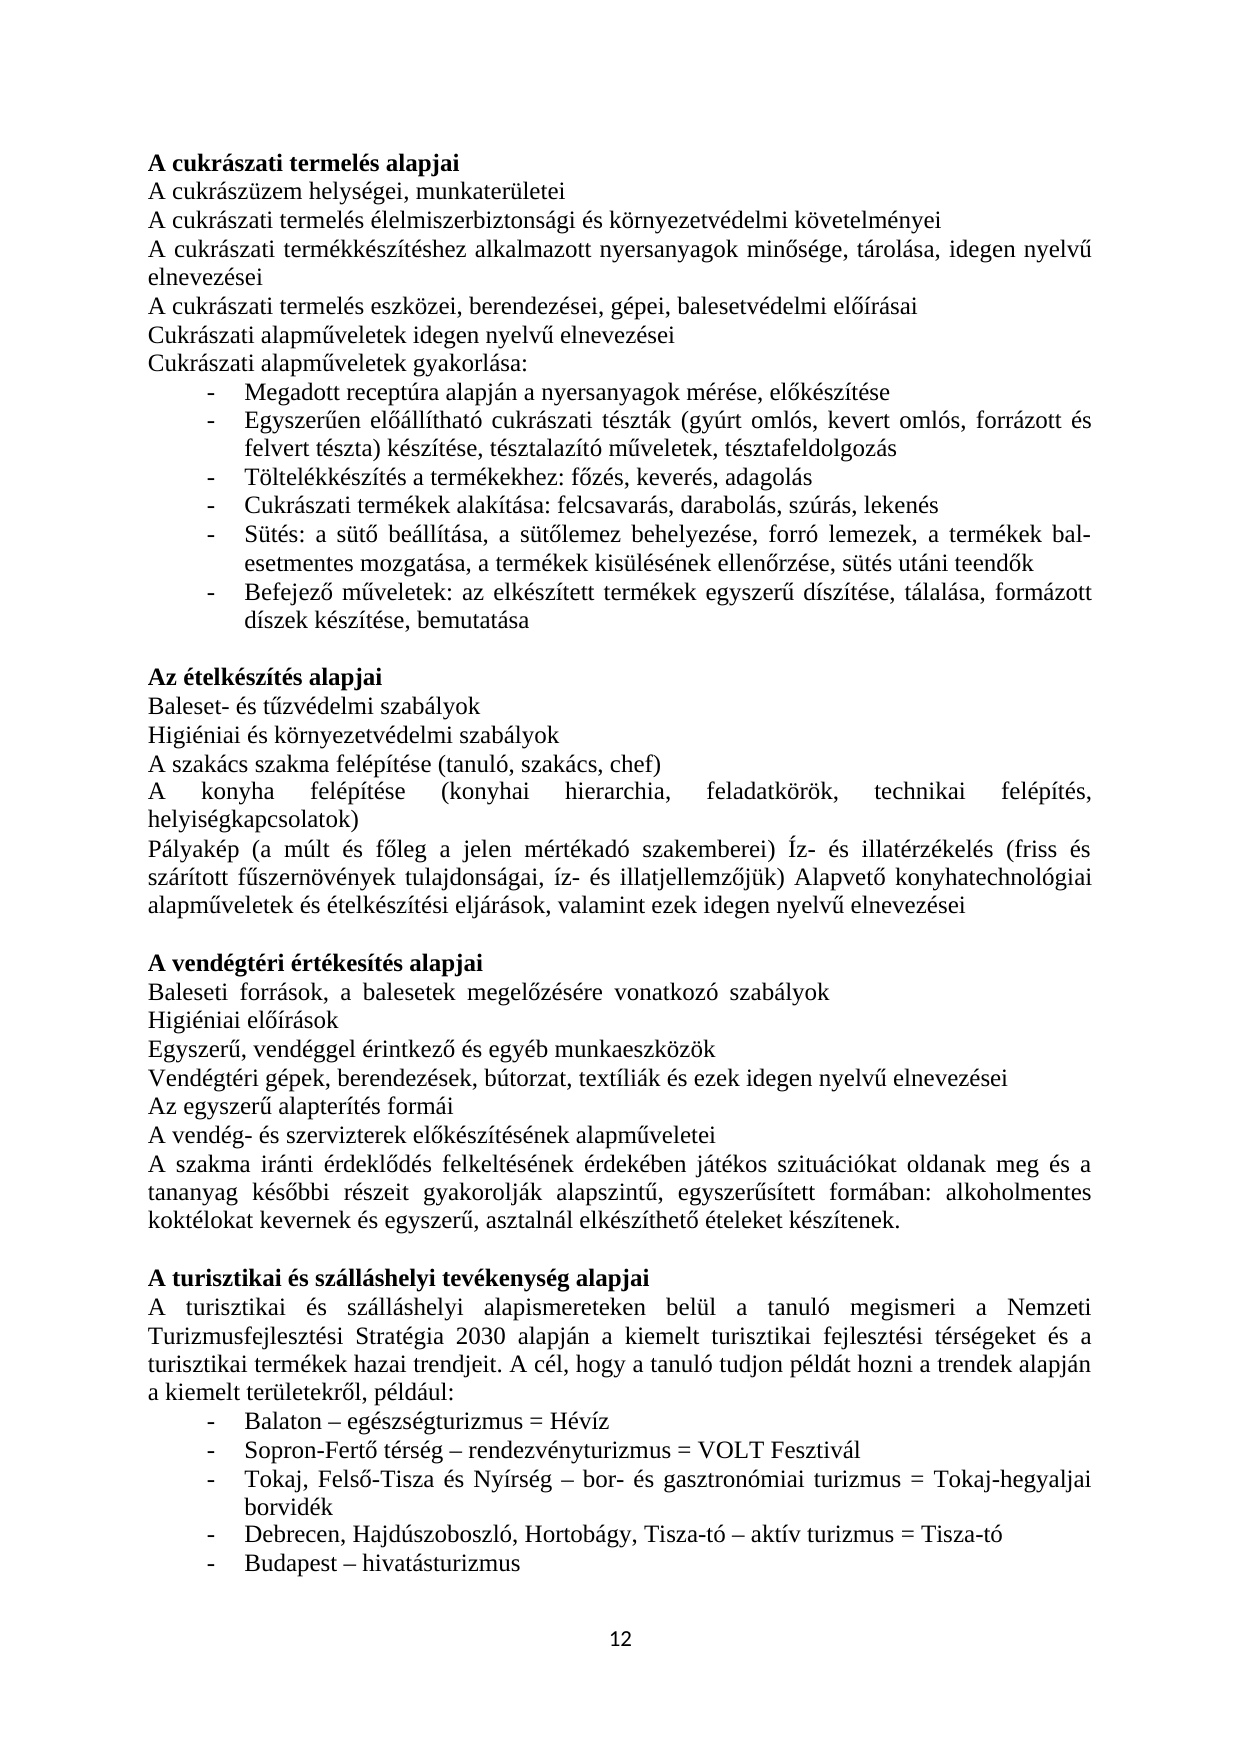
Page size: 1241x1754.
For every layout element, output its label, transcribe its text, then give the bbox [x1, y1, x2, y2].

text Az egyszerű alapterítés formái [148, 1092, 1038, 1120]
text Baleseti források, a balesetek megelőzésére vonatkozó szabályok Higiéniai előírások [148, 978, 830, 1034]
list Balaton – egészségturizmus = Hévíz [207, 1406, 1093, 1435]
list Egyszerűen előállítható cukrászati tészták (gyúrt omlós, kevert omlós, forrázott és felvert tészta) készítése, tésztalazító műveletek, tésztafeldolgozás [207, 406, 1093, 462]
list Tokaj, Felső-Tisza és Nyírség – bor- és gasztronómiai turizmus = Tokaj-hegyaljai borvidék [207, 1465, 1093, 1521]
text A szakma iránti érdeklődés felkeltésének érdekében játékos szituációkat oldanak meg és a tananyag későbbi részeit gyakorolják alapszintű, egyszerűsített formában: alkoholmentes koktélokat kevernek és egyszerű, asztalnál elkészíthető ételeket készítenek. [148, 1150, 1093, 1234]
text Cukrászati alapműveletek idegen nyelvű elnevezései [148, 320, 1093, 348]
text A cukrászüzem helységei, munkaterületei [148, 176, 1093, 205]
list Megadott receptúra alapján a nyersanyagok mérése, előkészítése [207, 377, 1093, 406]
text A cukrászati termékkészítéshez alkalmazott nyersanyagok minősége, tárolása, idegen nyelvű elnevezései [148, 235, 1093, 291]
list Budapest – hivatásturizmus [207, 1548, 1093, 1577]
text Vendégtéri gépek, berendezések, bútorzat, textíliák és ezek idegen nyelvű elnevezései [148, 1064, 1038, 1092]
list Befejező műveletek: az elkészített termékek egyszerű díszítése, tálalása, formázott díszek készítése, bemutatása [207, 578, 1093, 633]
text A cukrászati termelés alapjai [148, 148, 1093, 176]
text Egyszerű, vendéggel érintkező és egyéb munkaeszközök [148, 1034, 1093, 1063]
list Debrecen, Hajdúszoboszló, Hortobágy, Tisza-tó – aktív turizmus = Tisza-tó [207, 1521, 1093, 1548]
text Higiéniai és környezetvédelmi szabályok [148, 720, 1093, 749]
list Sütés: a sütő beállítása, a sütőlemez behelyezése, forró lemezek, a termékek bal-esetmentes mozgatása, a termékek kisülésének ellenőrzése, sütés utáni teendők [207, 521, 1093, 576]
list Cukrászati termékek alakítása: felcsavarás, darabolás, szúrás, lekenés [207, 491, 1093, 519]
text A cukrászati termelés eszközei, berendezései, gépei, balesetvédelmi előírásai [148, 291, 1093, 320]
text A szakács szakma felépítése (tanuló, szakács, chef) [148, 749, 1093, 777]
text A turisztikai és szálláshelyi tevékenység alapjai [148, 1263, 1093, 1292]
text Cukrászati alapműveletek gyakorlása: [148, 348, 1093, 377]
list Töltelékkészítés a termékekhez: főzés, keverés, adagolás [207, 462, 1093, 491]
text A turisztikai és szálláshelyi alapismereteken belül a tanuló megismeri a Nemzeti Turizmusfejlesztési Stratégia 2030 alapján a kiemelt turisztikai fejlesztési térségeket és a turisztikai termékek hazai trendjeit. A cél, hogy a tanuló tudjon példát hozni a trendek alapján a kiemelt területekről, például: [148, 1293, 1093, 1406]
text Pályakép (a múlt és főleg a jelen mértékadó szakemberei) Íz- és illatérzékelés (friss és szárított fűszernövények tulajdonságai, íz- és illatjellemzőjük) Alapvető konyhatechnológiai alapműveletek és ételkészítési eljárások, valamint ezek idegen nyelvű elnevezései [148, 835, 1093, 919]
text Baleset- és tűzvédelmi szabályok [148, 691, 1093, 720]
text Az ételkészítés alapjai [148, 662, 1093, 691]
text A vendégtéri értékesítés alapjai [148, 948, 1093, 977]
list Sopron-Fertő térség – rendezvényturizmus = VOLT Fesztivál [207, 1435, 1093, 1464]
text A vendég- és szervizterek előkészítésének alapműveletei [148, 1120, 1093, 1148]
text A cukrászati termelés élelmiszerbiztonsági és környezetvédelmi követelményei [148, 205, 1093, 234]
text A konyha felépítése (konyhai hierarchia, feladatkörök, technikai felépítés, helyiségkapcsolatok) [148, 777, 1093, 833]
